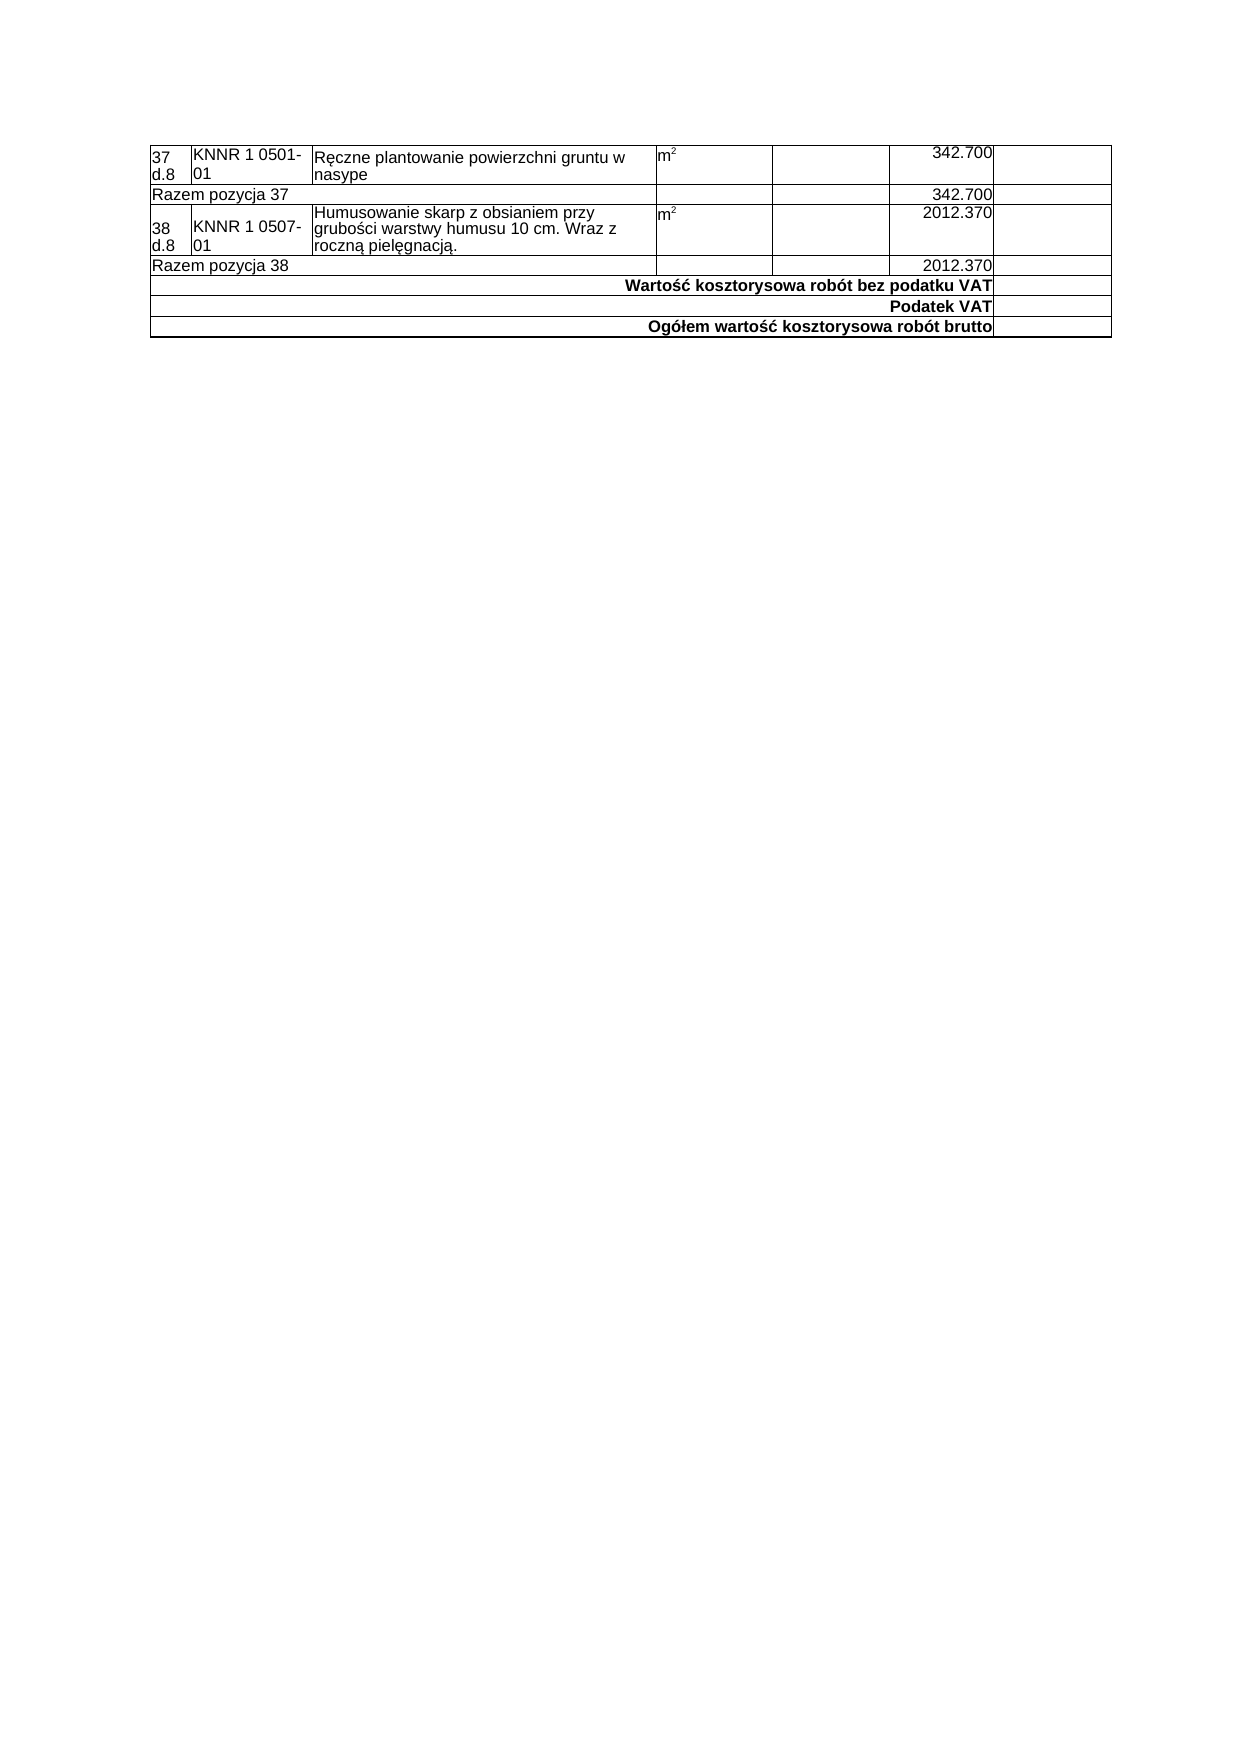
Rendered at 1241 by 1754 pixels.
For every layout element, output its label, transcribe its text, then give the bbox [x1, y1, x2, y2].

table_cell 37 d.8 [151, 146, 191, 183]
table_cell [657, 185, 772, 204]
table_cell m2 [657, 205, 772, 255]
table_cell [994, 185, 1111, 204]
table_cell Razem pozycja 37 [151, 185, 656, 204]
table_cell [773, 185, 889, 204]
table_cell [994, 276, 1111, 295]
table_cell KNNR 1 050101 [192, 146, 312, 183]
table_cell [994, 146, 1111, 183]
table_cell Podatek VAT [151, 296, 993, 316]
table_cell [994, 256, 1111, 275]
table_cell [773, 205, 889, 255]
table_cell [657, 256, 772, 275]
table_cell 342.700 [890, 146, 993, 183]
table_cell [994, 317, 1111, 336]
table_cell 342.700 [890, 185, 993, 204]
table_cell 38 d.8 [151, 205, 191, 255]
table_cell KNNR 1 050701 [192, 205, 312, 255]
table_cell [994, 205, 1111, 255]
table_cell Ogółem wartość kosztorysowa robót brutto [151, 317, 993, 336]
table_cell [994, 296, 1111, 316]
table_cell Wartość kosztorysowa robót bez podatku VAT [151, 276, 993, 295]
table_cell Ręczne plantowanie powierzchni gruntu w nasype [313, 146, 656, 183]
table_cell Humusowanie skarp z obsianiem przy grubości warstwy humusu 10 cm. Wraz z roczną pielęgnacją. [313, 205, 656, 255]
table_cell Razem pozycja 38 [151, 256, 656, 275]
table_cell m2 [657, 146, 772, 183]
table_cell 2012.370 [890, 256, 993, 275]
table_cell 2012.370 [890, 205, 993, 255]
table_cell [773, 146, 889, 183]
table_cell [773, 256, 889, 275]
